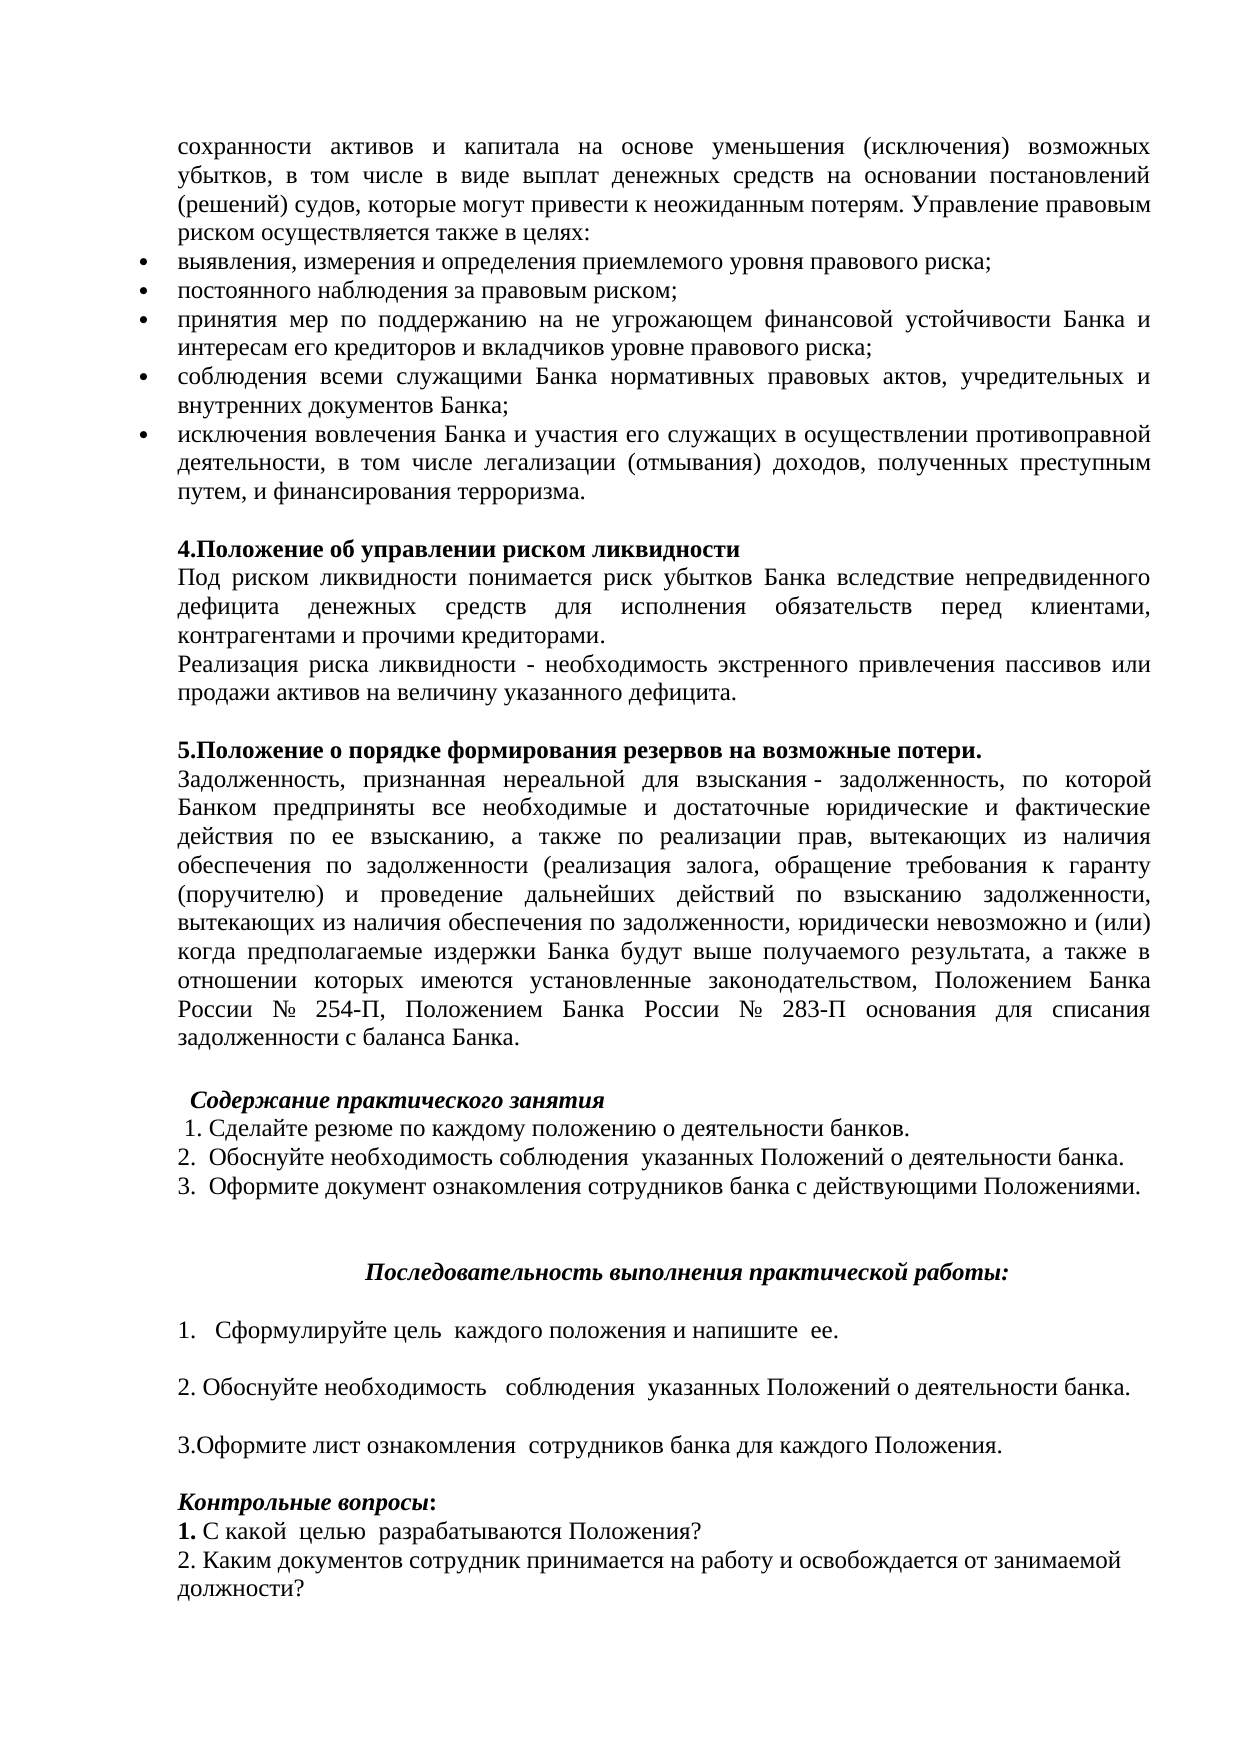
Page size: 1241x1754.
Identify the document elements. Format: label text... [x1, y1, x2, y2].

list постоянного наблюдения за правовым риском; [140, 275, 1152, 304]
text 2. Обоснуйте необходимость соблюдения указанных Положений о деятельности банка. [177, 1142, 1152, 1171]
list выявления, измерения и определения приемлемого уровня правового риска; [140, 246, 1152, 275]
text 3.Оформите лист ознакомления сотрудников банка для каждого Положения. [177, 1430, 1152, 1458]
text 2. Обоснуйте необходимость соблюдения указанных Положений о деятельности банка. [177, 1372, 1152, 1401]
text 2. Каким документов сотрудник принимается на работу и освобождается от занимаемой должности? [177, 1545, 1152, 1602]
text Реализация риска ликвидности - необходимость экстренного привлечения пассивов или продажи активов на величину указанного дефицита. [177, 649, 1152, 706]
text 1. Сделайте резюме по каждому положению о деятельности банков. [177, 1113, 1152, 1142]
list принятия мер по поддержанию на не угрожающем финансовой устойчивости Банка и интересам его кредиторов и вкладчиков уровне правового риска; [140, 304, 1152, 361]
text 1. Сформулируйте цель каждого положения и напишите ее. [177, 1315, 1152, 1343]
text Под риском ликвидности понимается риск убытков Банка вследствие непредвиденного дефицита денежных средств для исполнения обязательств перед клиентами, контрагентами и прочими кредиторами. [177, 562, 1152, 649]
text Последовательность выполнения практической работы: [177, 1257, 1152, 1286]
subtitle 4.Положение об управлении риском ликвидности [177, 534, 1152, 562]
text Контрольные вопросы: [177, 1487, 1152, 1516]
text 5.Положение о порядке формирования резервов на возможные потери. [177, 735, 1152, 764]
text 3. Оформите документ ознакомления сотрудников банка с действующими Положениями. [177, 1171, 1152, 1200]
list исключения вовлечения Банка и участия его служащих в осуществлении противоправной деятельности, в том числе легализации (отмывания) доходов, полученных преступным путем, и финансирования терроризма. [140, 419, 1152, 505]
text 1. С какой целью разрабатываются Положения? [177, 1516, 1152, 1545]
text Содержание практического занятия [177, 1085, 1152, 1113]
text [177, 131, 1152, 246]
list соблюдения всеми служащими Банка нормативных правовых актов, учредительных и внутренних документов Банка; [140, 361, 1152, 419]
